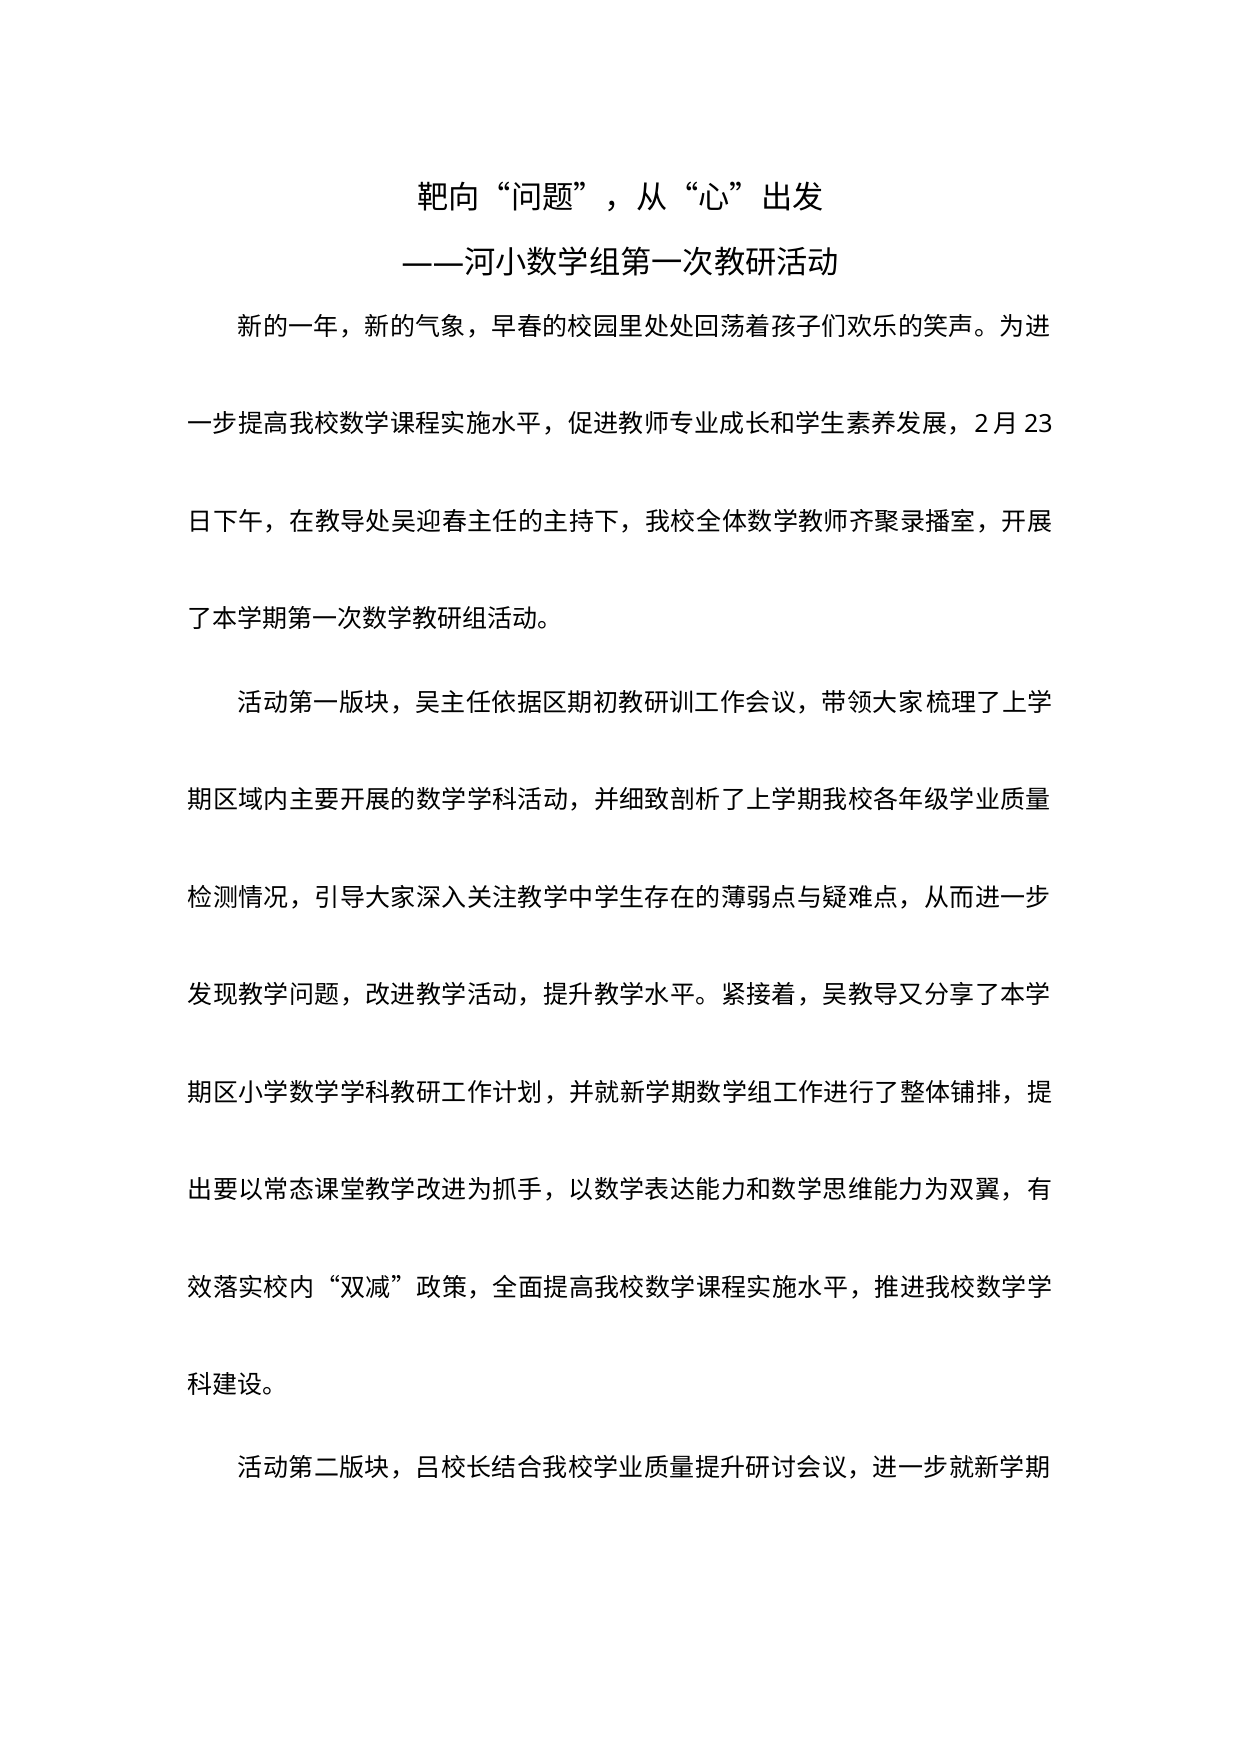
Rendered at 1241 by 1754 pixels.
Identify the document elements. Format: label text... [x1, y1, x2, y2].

text 新的一年，新的气象，早春的校园里处处回荡着孩子们欢乐的笑声。为进一步提高我校数学课程实施水平，促进教师专业成长和学生素养发展，2月23日下午，在教导处吴迎春主任的主持下，我校全体数学教师齐聚录播室，开展了本学期第一次数学教研组活动。 [187, 292, 1053, 649]
text 靶向“问题”，从“心”出发 [187, 162, 1053, 227]
text 活动第一版块，吴主任依据区期初教研训工作会议，带领大家梳理了上学期区域内主要开展的数学学科活动，并细致剖析了上学期我校各年级学业质量检测情况，引导大家深入关注教学中学生存在的薄弱点与疑难点，从而进一步发现教学问题，改进教学活动，提升教学水平。紧接着，吴教导又分享了本学期区小学数学学科教研工作计划，并就新学期数学组工作进行了整体铺排，提出要以常态课堂教学改进为抓手，以数学表达能力和数学思维能力为双翼，有效落实校内“双减”政策，全面提高我校数学课程实施水平，推进我校数学学科建设。 [187, 668, 1053, 1415]
text ——河小数学组第一次教研活动 [187, 227, 1053, 292]
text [187, 1433, 1053, 1498]
